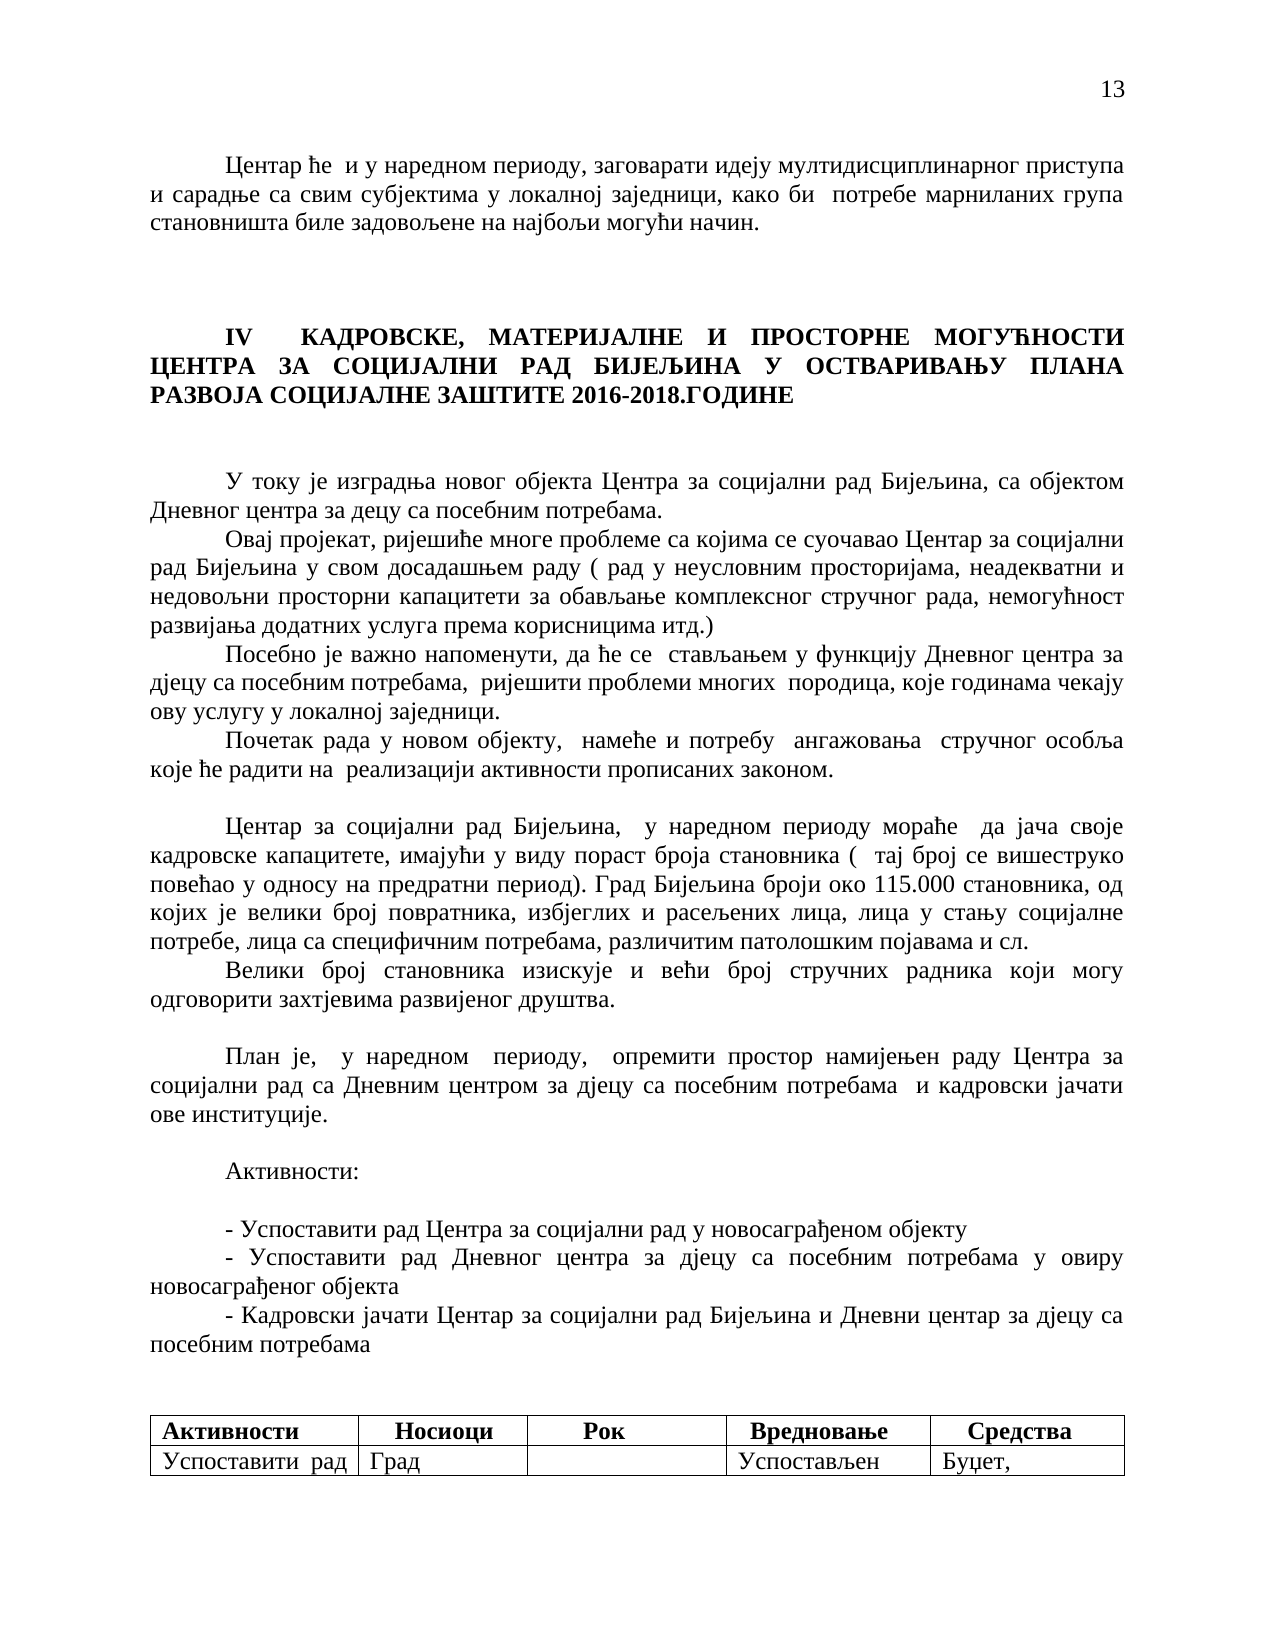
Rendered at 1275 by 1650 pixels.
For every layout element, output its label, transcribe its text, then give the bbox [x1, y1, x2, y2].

text Овај пројекат, ријешиће многе проблеме са којима се суочавао Центар за социјални рад Бијељина у свом досадашњем раду ( рад у неусловним просторијама, неадекватни и недовољни просторни капацитети за обављање комплексног стручног рада, немогућност развијања додатних услуга према корисницима итд.) [150, 524, 1125, 639]
text Центар ће и у наредном периоду, заговарати идеју мултидисциплинарног приступа и сарадње са свим субјектима у локалној заједници, како би потребе марниланих група становништа биле задовољене на најбољи могући начин. [150, 150, 1125, 236]
text Посебно је важно напоменути, да ће се стављањем у функцију Дневног центра за дјецу са посебним потребама, ријешити проблеми многих породица, које годинама чекају ову услугу у локалној заједници. [150, 639, 1125, 725]
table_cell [528, 1446, 726, 1474]
table_header Вредновање [727, 1416, 930, 1445]
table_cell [727, 1446, 930, 1474]
text - Успоставити рад Центра за социјални рад у новосаграђеном објекту [150, 1214, 1125, 1242]
table_header Активности [151, 1416, 358, 1445]
text Велики број становника изискује и већи број стручних радника који могу одговорити захтјевима развијеног друштва. [150, 955, 1125, 1012]
text - Успоставити рад Дневног центра за дјецу са посебним потребама у овиру новосаграђеног објекта [150, 1242, 1125, 1300]
table_header Носиоци [359, 1416, 527, 1445]
table_header Средства [931, 1416, 1124, 1445]
table_header Рок [528, 1416, 726, 1445]
text Почетак рада у новом објекту, намеће и потребу ангажовања стручног особља које ће радити на реализацији активности прописаних законом. [150, 725, 1125, 782]
text План је, у наредном периоду, опремити простор намијењен раду Центра за социјални рад са Дневним центром за дјецу са посебним потребама и кадровски јачати ове институције. [150, 1041, 1125, 1127]
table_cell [931, 1446, 1124, 1474]
text Активности: [150, 1156, 1125, 1185]
text Центар за социјални рад Бијељина, у наредном периоду мораће да јача своје кадровске капацитете, имајући у виду пораст броја становника ( тај број се вишеструко повећао у односу на предратни период). Град Бијељина броји око 115.000 становника, од којих је велики број повратника, избјеглих и расељених лица, лица у стању социјалне потребе, лица са специфичним потребама, различитим патолошким појавама и сл. [150, 811, 1125, 955]
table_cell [151, 1446, 358, 1474]
text - Кадровски јачати Центар за социјални рад Бијељина и Дневни центар за дјецу са посебним потребама [150, 1300, 1125, 1357]
text IV КАДРОВСКЕ, МАТЕРИЈАЛНЕ И ПРОСТОРНЕ МОГУЋНОСТИ ЦЕНТРА ЗА СОЦИЈАЛНИ РАД БИЈЕЉИНА У ОСТВАРИВАЊУ ПЛАНА РАЗВОЈА СОЦИЈАЛНЕ ЗАШТИТЕ 2016-2018.ГОДИНЕ [150, 322, 1125, 409]
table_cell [359, 1446, 527, 1474]
text У току је изградња новог објекта Центра за социјални рад Бијељина, са објектом Дневног центра за децу са посебним потребама. [150, 466, 1125, 524]
